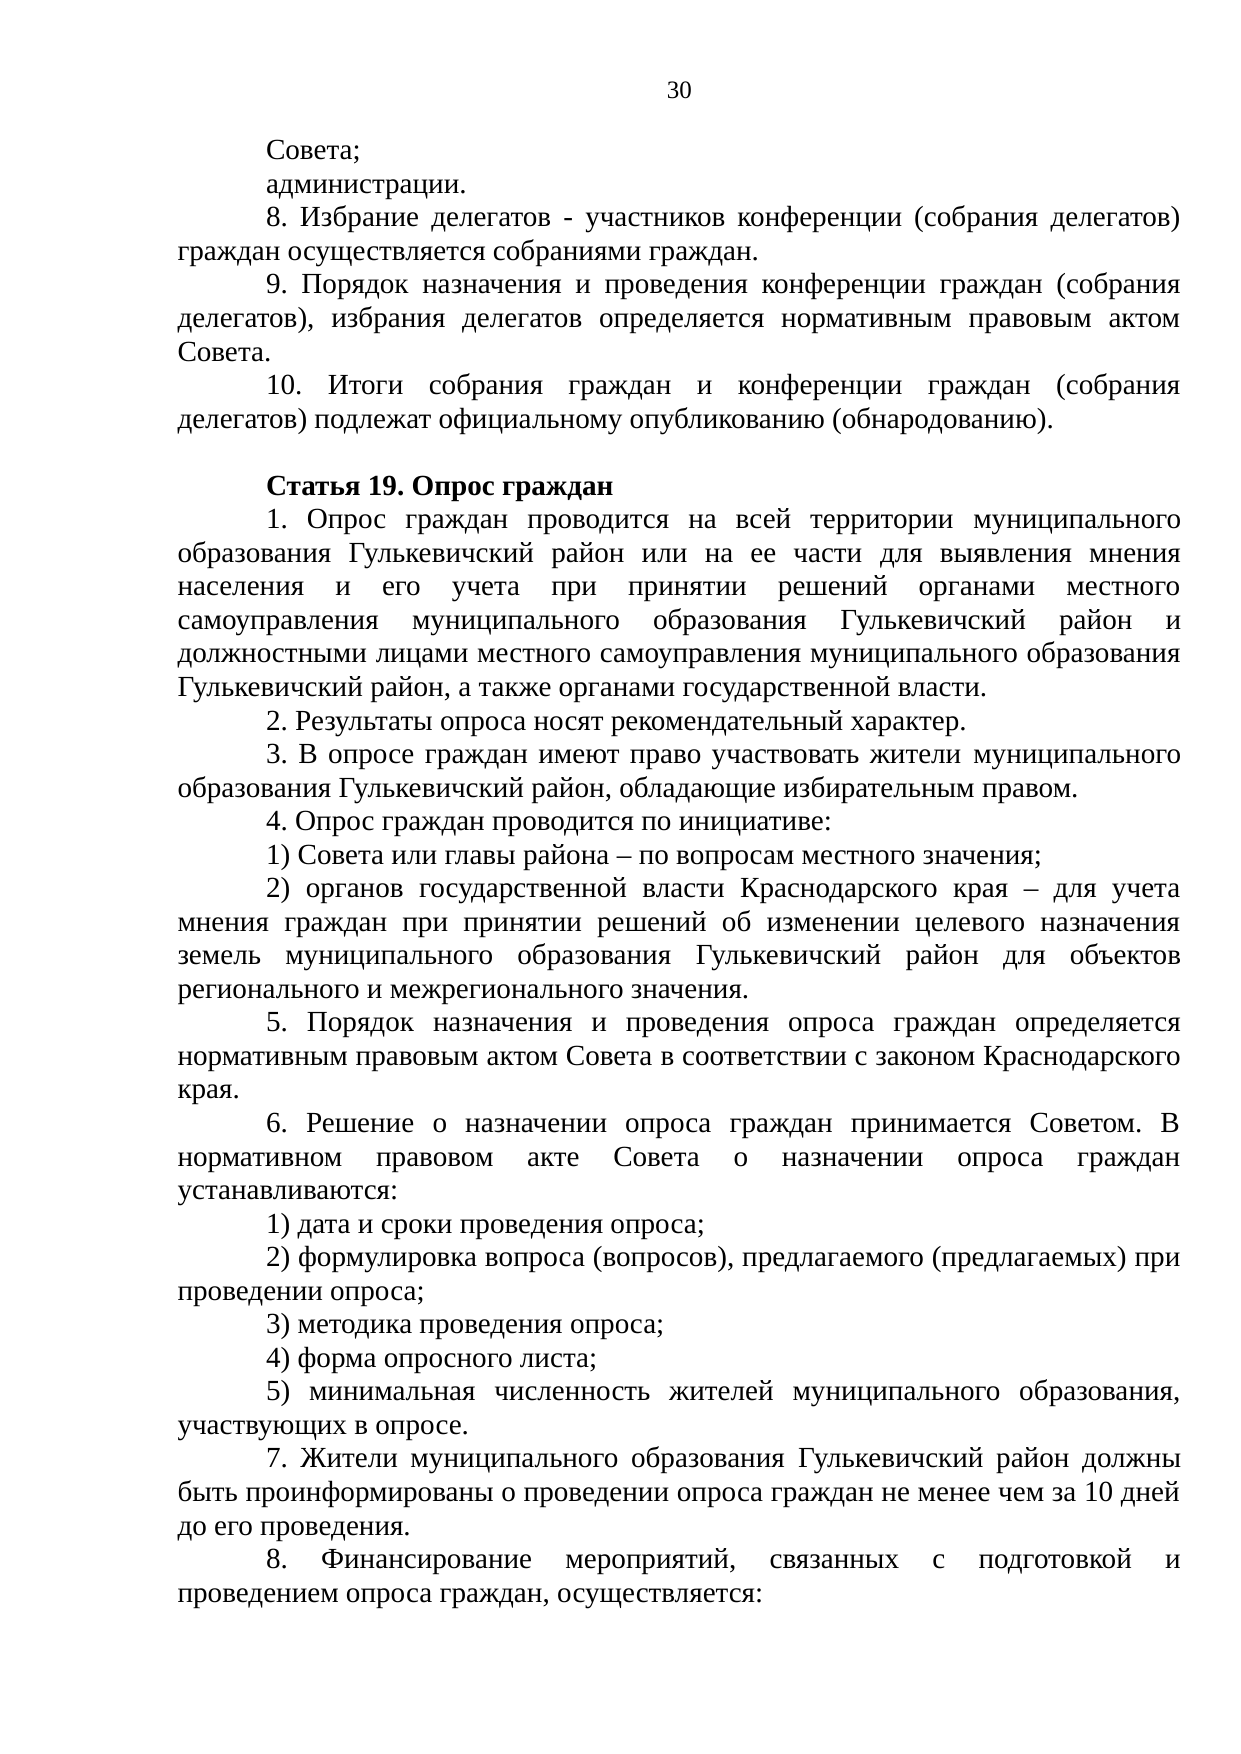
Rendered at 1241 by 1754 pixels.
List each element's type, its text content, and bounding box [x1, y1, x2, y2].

text 2. Результаты опроса носят рекомендательный характер. [177, 703, 1181, 736]
text 8. Финансирование мероприятий, связанных с подготовкой и проведением опроса граждан, осуществляется: [177, 1541, 1181, 1608]
text 7. Жители муниципального образования Гулькевичский район должны быть проинформированы о проведении опроса граждан не менее чем за 10 дней до его проведения. [177, 1441, 1181, 1541]
text 6. Решение о назначении опроса граждан принимается Советом. В нормативном правовом акте Совета о назначении опроса граждан устанавливаются: [177, 1105, 1181, 1206]
subtitle Статья 19. Опрос граждан [177, 468, 1181, 501]
text 4) форма опросного листа; [177, 1340, 1181, 1373]
text 10. Итоги собрания граждан и конференции граждан (собрания делегатов) подлежат официальному опубликованию (обнародованию). [177, 367, 1181, 434]
text Совета; [177, 132, 1181, 166]
text 9. Порядок назначения и проведения конференции граждан (собрания делегатов), избрания делегатов определяется нормативным правовым актом Совета. [177, 267, 1181, 367]
text 5) минимальная численность жителей муниципального образования, участвующих в опросе. [177, 1373, 1181, 1441]
text 1) дата и сроки проведения опроса; [177, 1206, 1181, 1239]
text 5. Порядок назначения и проведения опроса граждан определяется нормативным правовым актом Совета в соответствии с законом Краснодарского края. [177, 1004, 1181, 1105]
text администрации. [177, 166, 1181, 199]
text 1) Совета или главы района – по вопросам местного значения; [177, 837, 1181, 870]
text 4. Опрос граждан проводится по инициативе: [177, 803, 1181, 837]
text 2) формулировка вопроса (вопросов), предлагаемого (предлагаемых) при проведении опроса; [177, 1239, 1181, 1306]
text 2) органов государственной власти Краснодарского края – для учета мнения граждан при принятии решений об изменении целевого назначения земель муниципального образования Гулькевичский район для объектов регионального и межрегионального значения. [177, 870, 1181, 1004]
text 3) методика проведения опроса; [177, 1306, 1181, 1340]
text 3. В опросе граждан имеют право участвовать жители муниципального образования Гулькевичский район, обладающие избирательным правом. [177, 736, 1181, 803]
text 1. Опрос граждан проводится на всей территории муниципального образования Гулькевичский район или на ее части для выявления мнения населения и его учета при принятии решений органами местного самоуправления муниципального образования Гулькевичский район и должностными лицами местного самоуправления муниципального образования Гулькевичский район, а также органами государственной власти. [177, 501, 1181, 703]
text 8. Избрание делегатов - участников конференции (собрания делегатов) граждан осуществляется собраниями граждан. [177, 199, 1181, 267]
